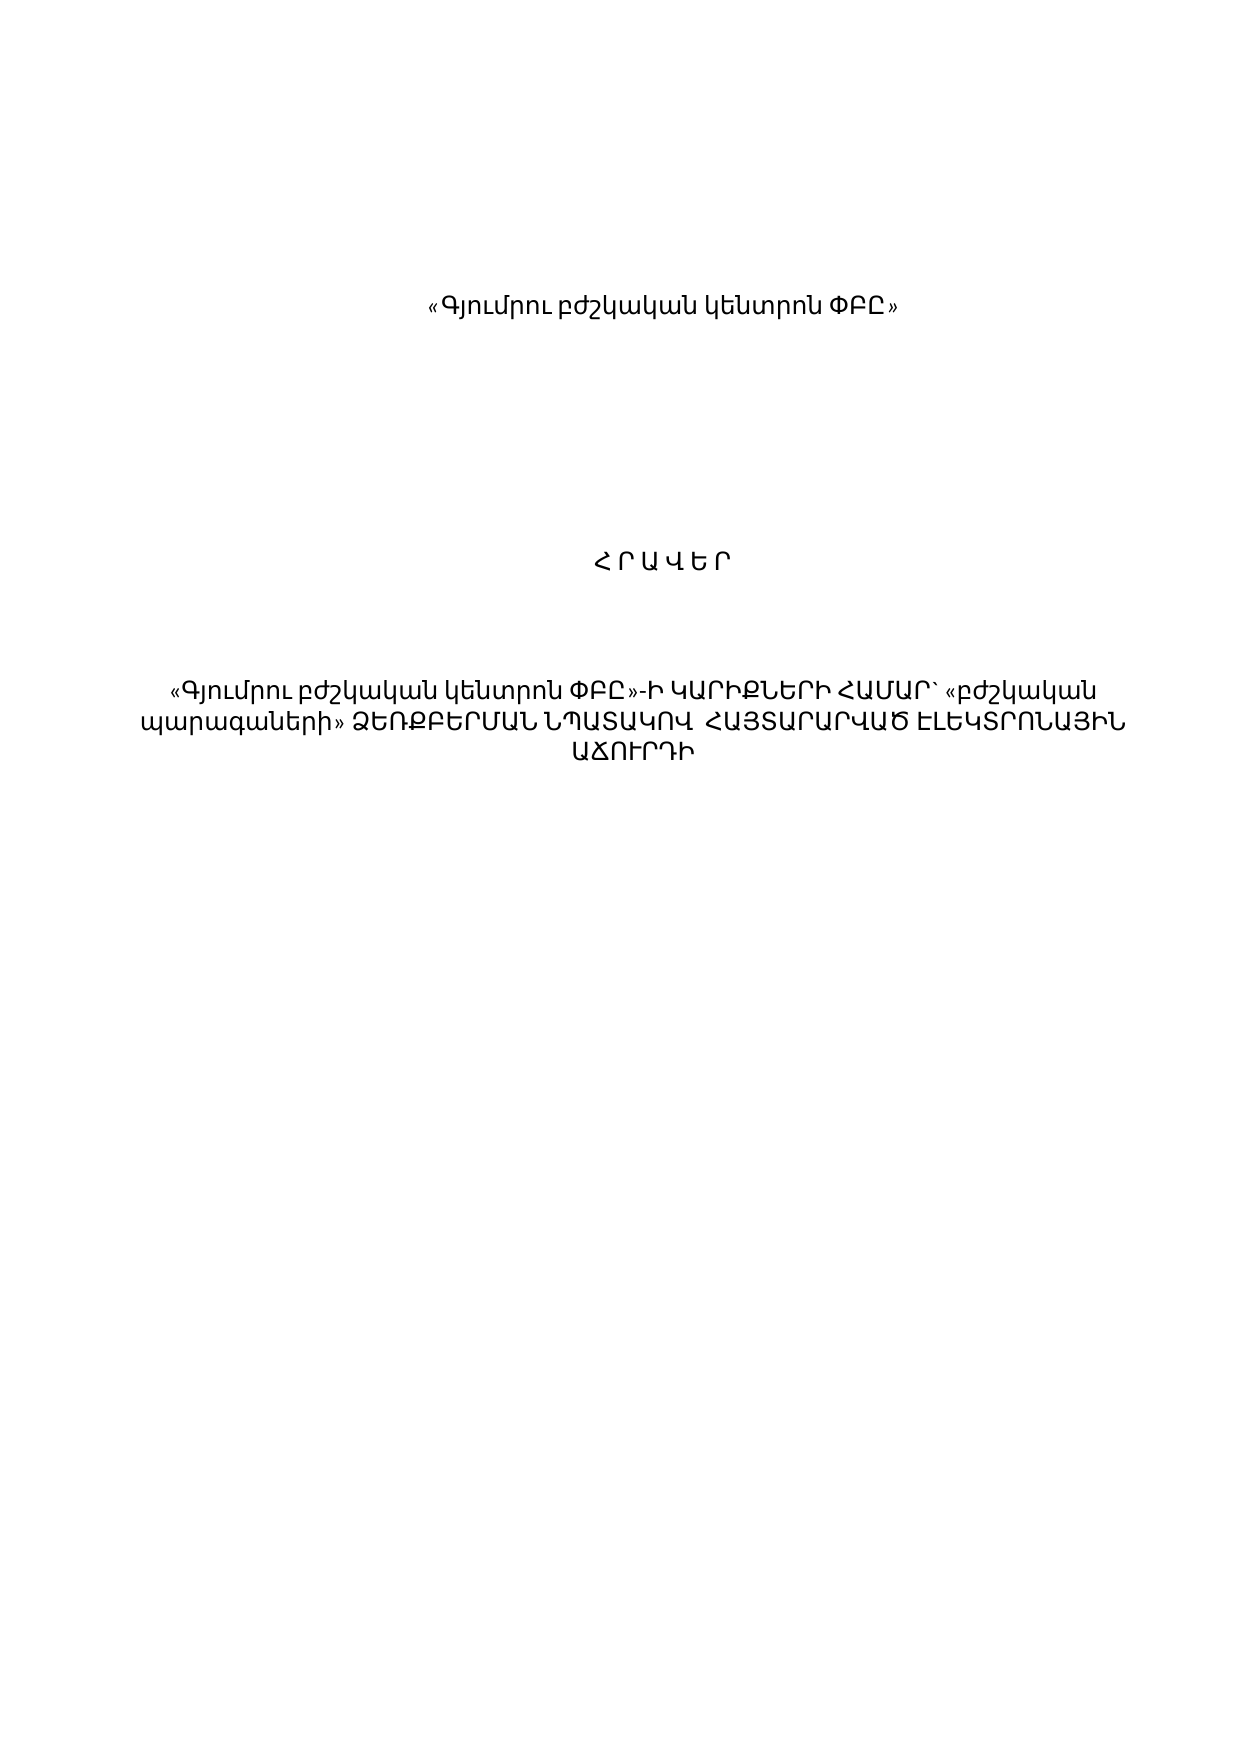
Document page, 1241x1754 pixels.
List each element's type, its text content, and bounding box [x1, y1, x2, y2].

text «Գյումրու բժշկական կենտրոն ՓԲԸ»-Ի ԿԱՐԻՔՆԵՐԻ ՀԱՄԱՐ` «բժշկական պարագաների» ՁԵՌՔԲԵՐՄԱՆ ՆՊԱՏԱԿՈՎ ՀԱՅՏԱՐԱՐՎԱԾ ԷԼԵԿՏՐՈՆԱՅԻՆ ԱՃՈՒՐԴԻ [94, 676, 1172, 767]
text « Գյումրու բժշկական կենտրոն ՓԲԸ» [94, 290, 1172, 321]
text Հ Ր Ա Վ Ե Ր [94, 546, 1172, 577]
